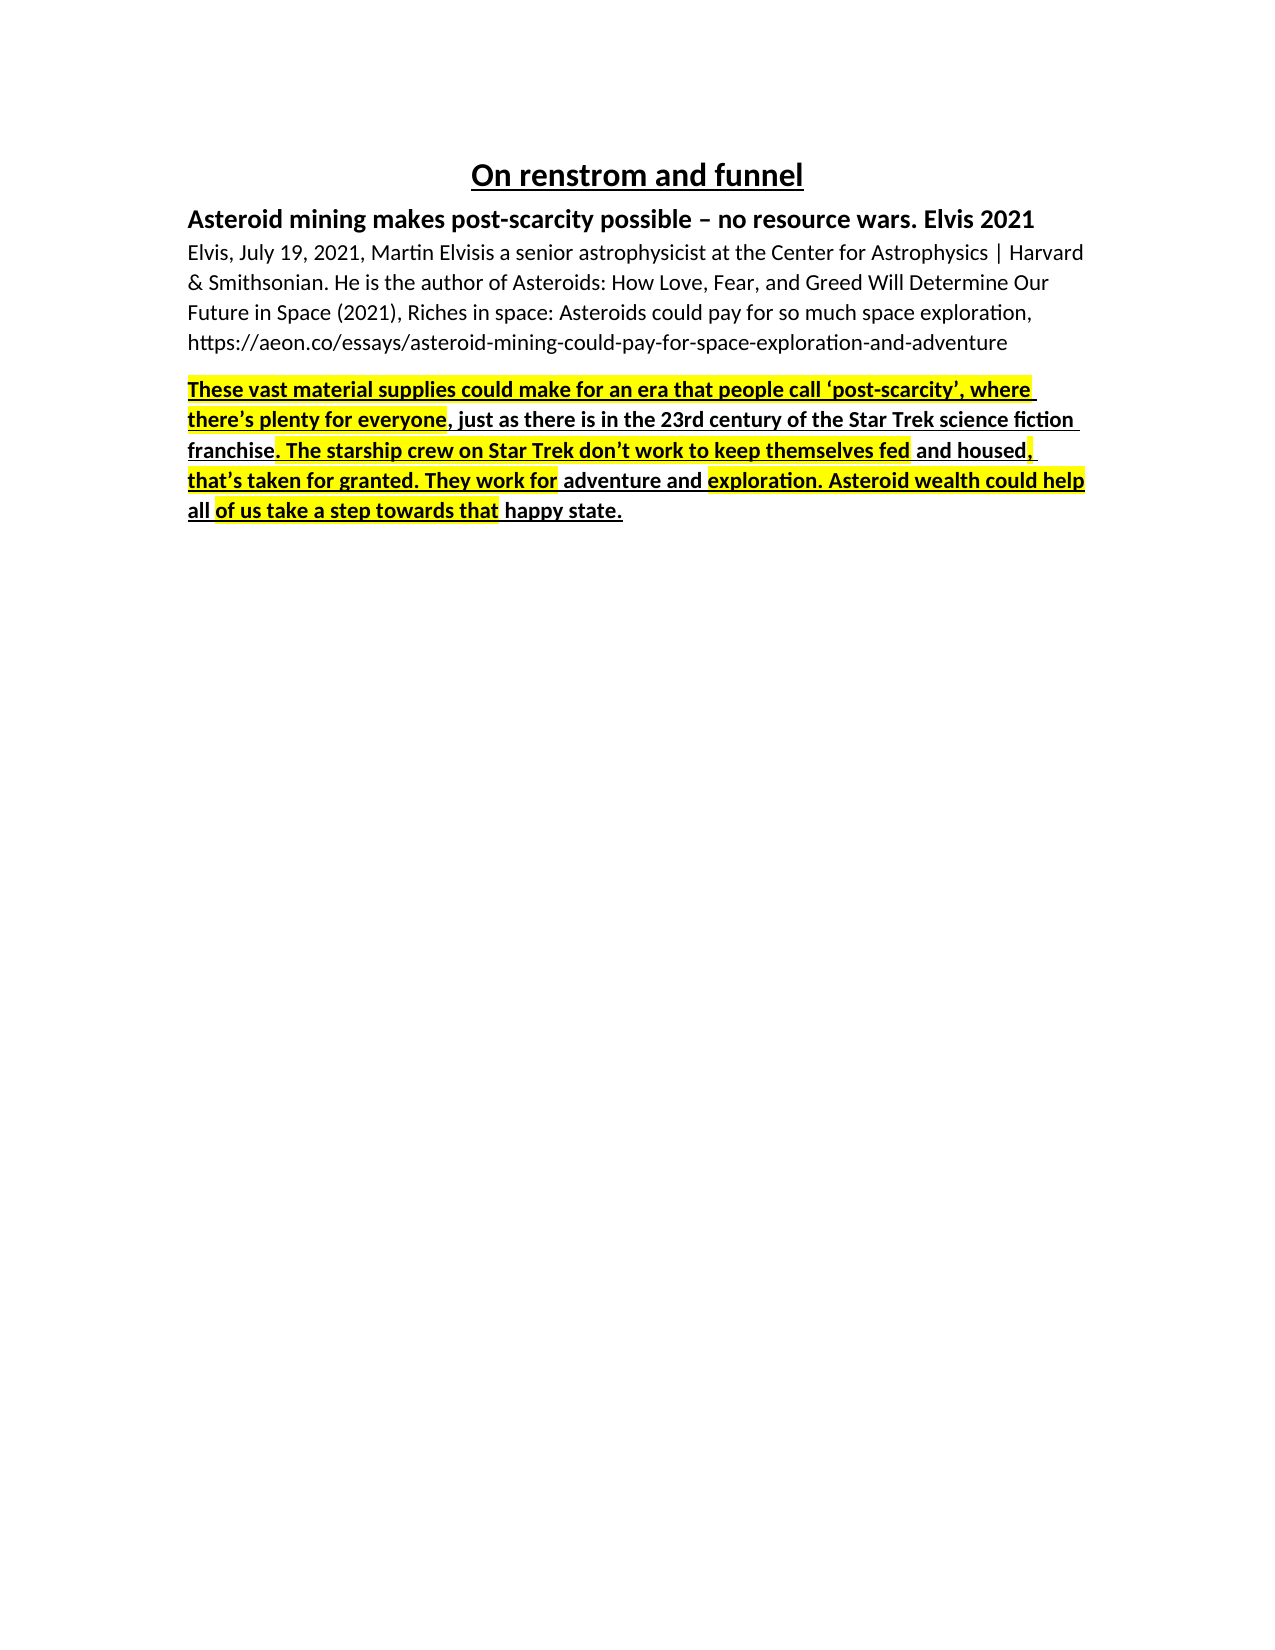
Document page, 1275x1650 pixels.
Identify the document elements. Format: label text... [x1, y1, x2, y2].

text Elvis, July 19, 2021, Martin Elvisis a senior astrophysicist at the Center for Astrophysics | Harvard & Smithsonian. He is the author of Asteroids: How Love, Fear, and Greed Will Determine Our Future in Space (2021), Riches in space: Asteroids could pay for so much space exploration, https://aeon.co/essays/asteroid-mining-could-pay-for-space-exploration-and-adventure [187, 238, 1087, 357]
subtitle On renstrom and funnel [187, 154, 1087, 195]
subtitle Asteroid mining makes post-scarcity possible – no resource wars. Elvis 2021 [187, 202, 1087, 235]
text These vast material supplies could make for an era that people call ‘post-scarcity’, where there’s plenty for everyone, just as there is in the 23rd century of the Star Trek science fiction franchise. The starship crew on Star Trek don’t work to keep themselves fed and housed, that’s taken for granted. They work for adventure and exploration. Asteroid wealth could help all of us take a step towards that happy state. [187, 375, 1087, 524]
